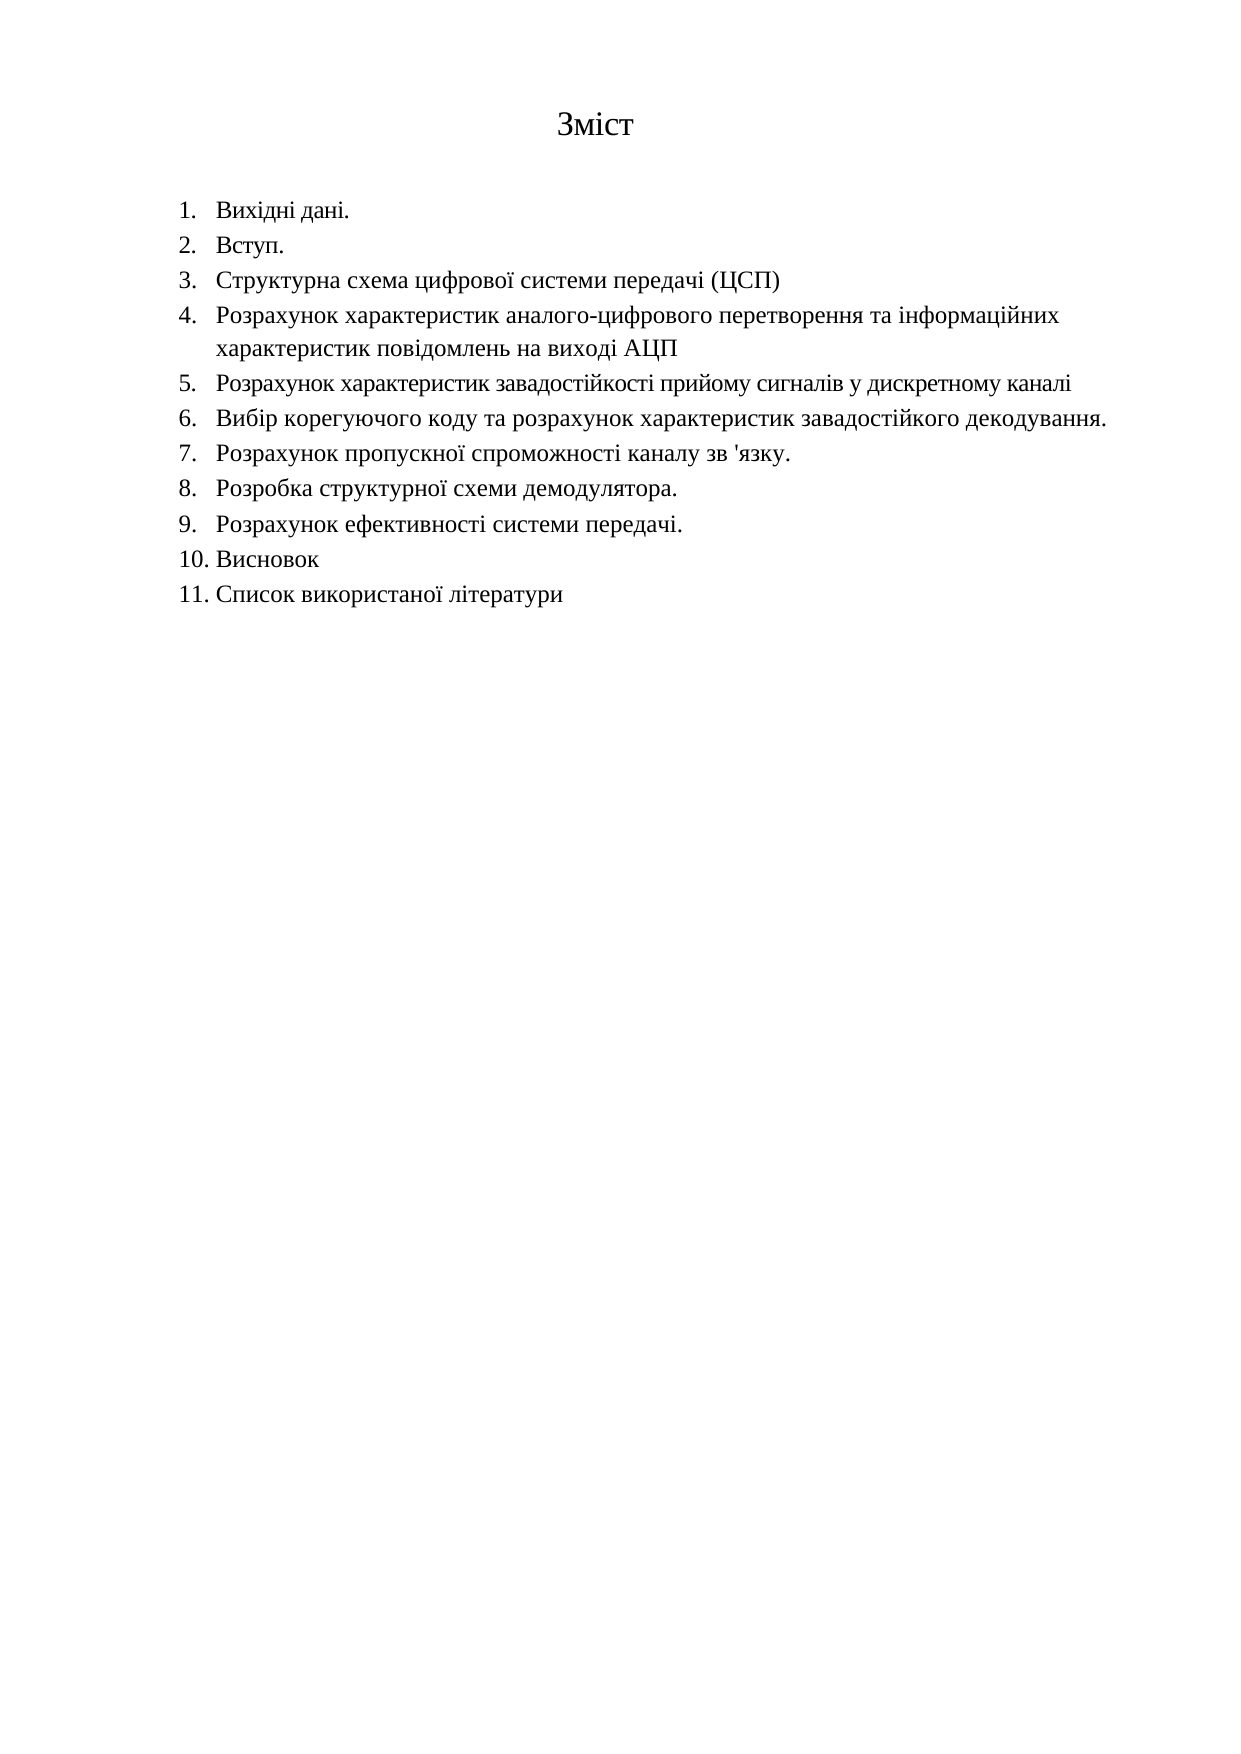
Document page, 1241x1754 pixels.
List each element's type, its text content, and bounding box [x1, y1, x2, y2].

list Розрахунок характеристик аналого-цифрового перетворення та інформаційних характеристик повідомлень на виході АЦП [178, 300, 1152, 362]
list Розрахунок пропускної спроможності каналу зв 'язку. [178, 438, 1152, 467]
list Розрахунок характеристик завадостійкості прийому сигналів у дискретному каналі [178, 368, 1152, 397]
list Список використаної літератури [178, 579, 1152, 608]
list Вихідні дані. [178, 195, 1152, 223]
text Зміст [557, 103, 1152, 143]
list Вступ. [178, 230, 1152, 259]
list Структурна схема цифрової системи передачі (ЦСП) [178, 265, 1152, 294]
list Висновок [178, 544, 1152, 572]
list Розробка структурної схеми демодулятора. [178, 473, 1152, 502]
list Розрахунок ефективності системи передачі. [178, 509, 1152, 537]
list Вибір корегуючого коду та розрахунок характеристик завадостійкого декодування. [178, 403, 1152, 432]
